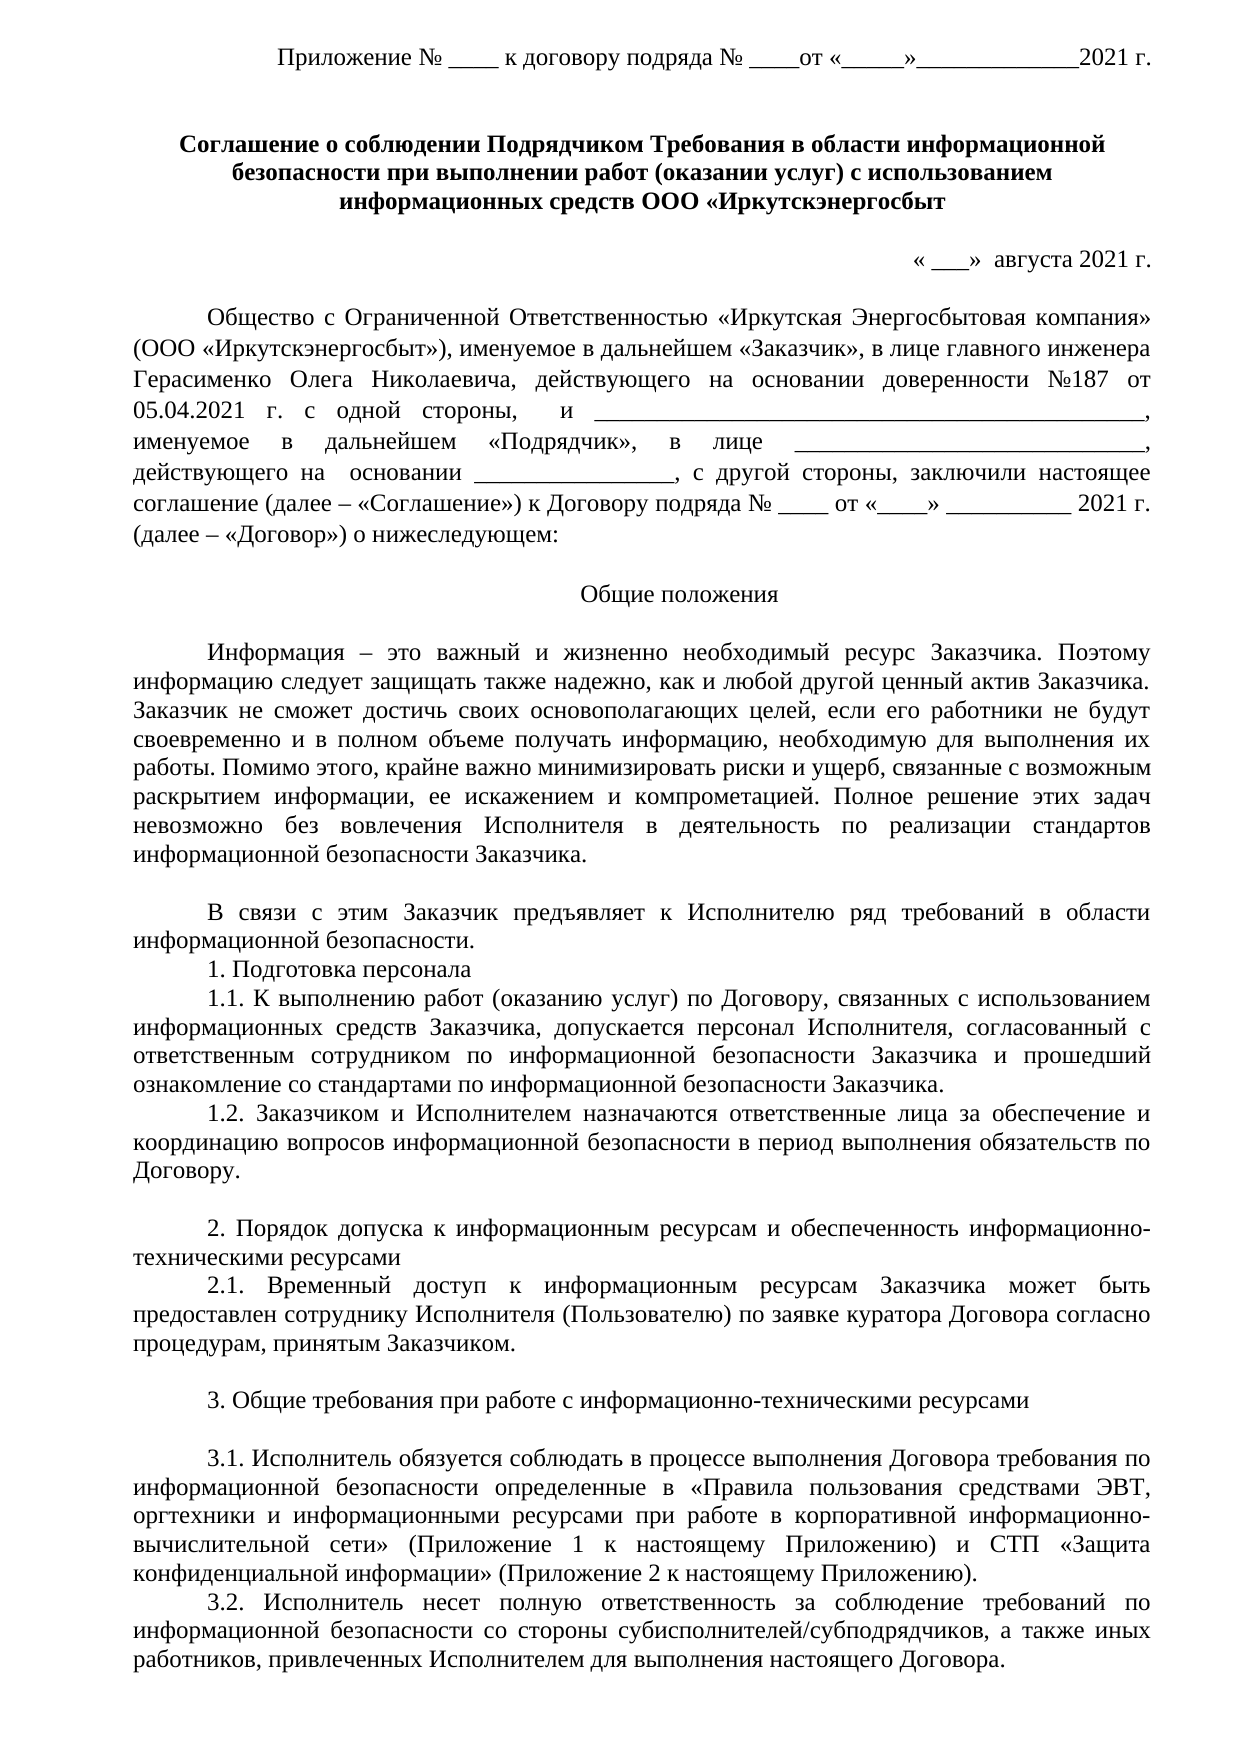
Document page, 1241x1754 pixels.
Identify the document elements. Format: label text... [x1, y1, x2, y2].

text В связи с этим Заказчик предъявляет к Исполнителю ряд требований в области информационной безопасности. [133, 897, 1152, 954]
text 2. Порядок допуска к информационным ресурсам и обеспеченность информационно-техническими ресурсами [133, 1213, 1152, 1270]
list Приложение № ____ к договору подряда № ____от «_____»_____________2021 г. [133, 42, 1152, 99]
text 3. Общие требования при работе с информационно-техническими ресурсами [133, 1385, 1152, 1414]
text Информация – это важный и жизненно необходимый ресурс Заказчика. Поэтому информацию следует защищать также надежно, как и любой другой ценный актив Заказчика. Заказчик не сможет достичь своих основополагающих целей, если его работники не будут своевременно и в полном объеме получать информацию, необходимую для выполнения их работы. Помимо этого, крайне важно минимизировать риски и ущерб, связанные с возможным раскрытием информации, ее искажением и компрометацией. Полное решение этих задач невозможно без вовлечения Исполнителя в деятельность по реализации стандартов информационной безопасности Заказчика. [133, 637, 1152, 867]
text 1. Подготовка персонала [133, 954, 1152, 983]
text 3.2. Исполнитель несет полную ответственность за соблюдение требований по информационной безопасности со стороны субисполнителей/субподрядчиков, а также иных работников, привлеченных Исполнителем для выполнения настоящего Договора. [133, 1587, 1152, 1673]
text 3.1. Исполнитель обязуется соблюдать в процессе выполнения Договора требования по информационной безопасности определенные в «Правила пользования средствами ЭВТ, оргтехники и информационными ресурсами при работе в корпоративной информационно- вычислительной сети» (Приложение 1 к настоящему Приложению) и СТП «Защита конфиденциальной информации» (Приложение 2 к настоящему Приложению). [133, 1443, 1152, 1587]
text Соглашение о соблюдении Подрядчиком Требования в области информационной безопасности при выполнении работ (оказании услуг) с использованием информационных средств ООО «Иркутскэнергосбыт [133, 129, 1152, 215]
text 1.1. К выполнению работ (оказанию услуг) по Договору, связанных с использованием информационных средств Заказчика, допускается персонал Исполнителя, согласованный с ответственным сотрудником по информационной безопасности Заказчика и прошедший ознакомление со стандартами по информационной безопасности Заказчика. [133, 983, 1152, 1098]
text Общество с Ограниченной Ответственностью «Иркутская Энергосбытовая компания» (ООО «Иркутскэнергосбыт»), именуемое в дальнейшем «Заказчик», в лице главного инженера Герасименко Олега Николаевича, действующего на основании доверенности №187 от 05.04.2021 г. с одной стороны, и ____________________________________________, именуемое в дальнейшем «Подрядчик», в лице ____________________________, действующего на основании ________________, с другой стороны, заключили настоящее соглашение (далее – «Соглашение») к Договору подряда № ____ от «____» __________ 2021 г. (далее – «Договор») о нижеследующем: [133, 302, 1152, 548]
text Общие положения [133, 579, 1152, 608]
text 2.1. Временный доступ к информационным ресурсам Заказчика может быть предоставлен сотруднику Исполнителя (Пользователю) по заявке куратора Договора согласно процедурам, принятым Заказчиком. [133, 1270, 1152, 1357]
text « ___» августа 2021 г. [133, 244, 1152, 273]
text 1.2. Заказчиком и Исполнителем назначаются ответственные лица за обеспечение и координацию вопросов информационной безопасности в период выполнения обязательств по Договору. [133, 1098, 1152, 1184]
